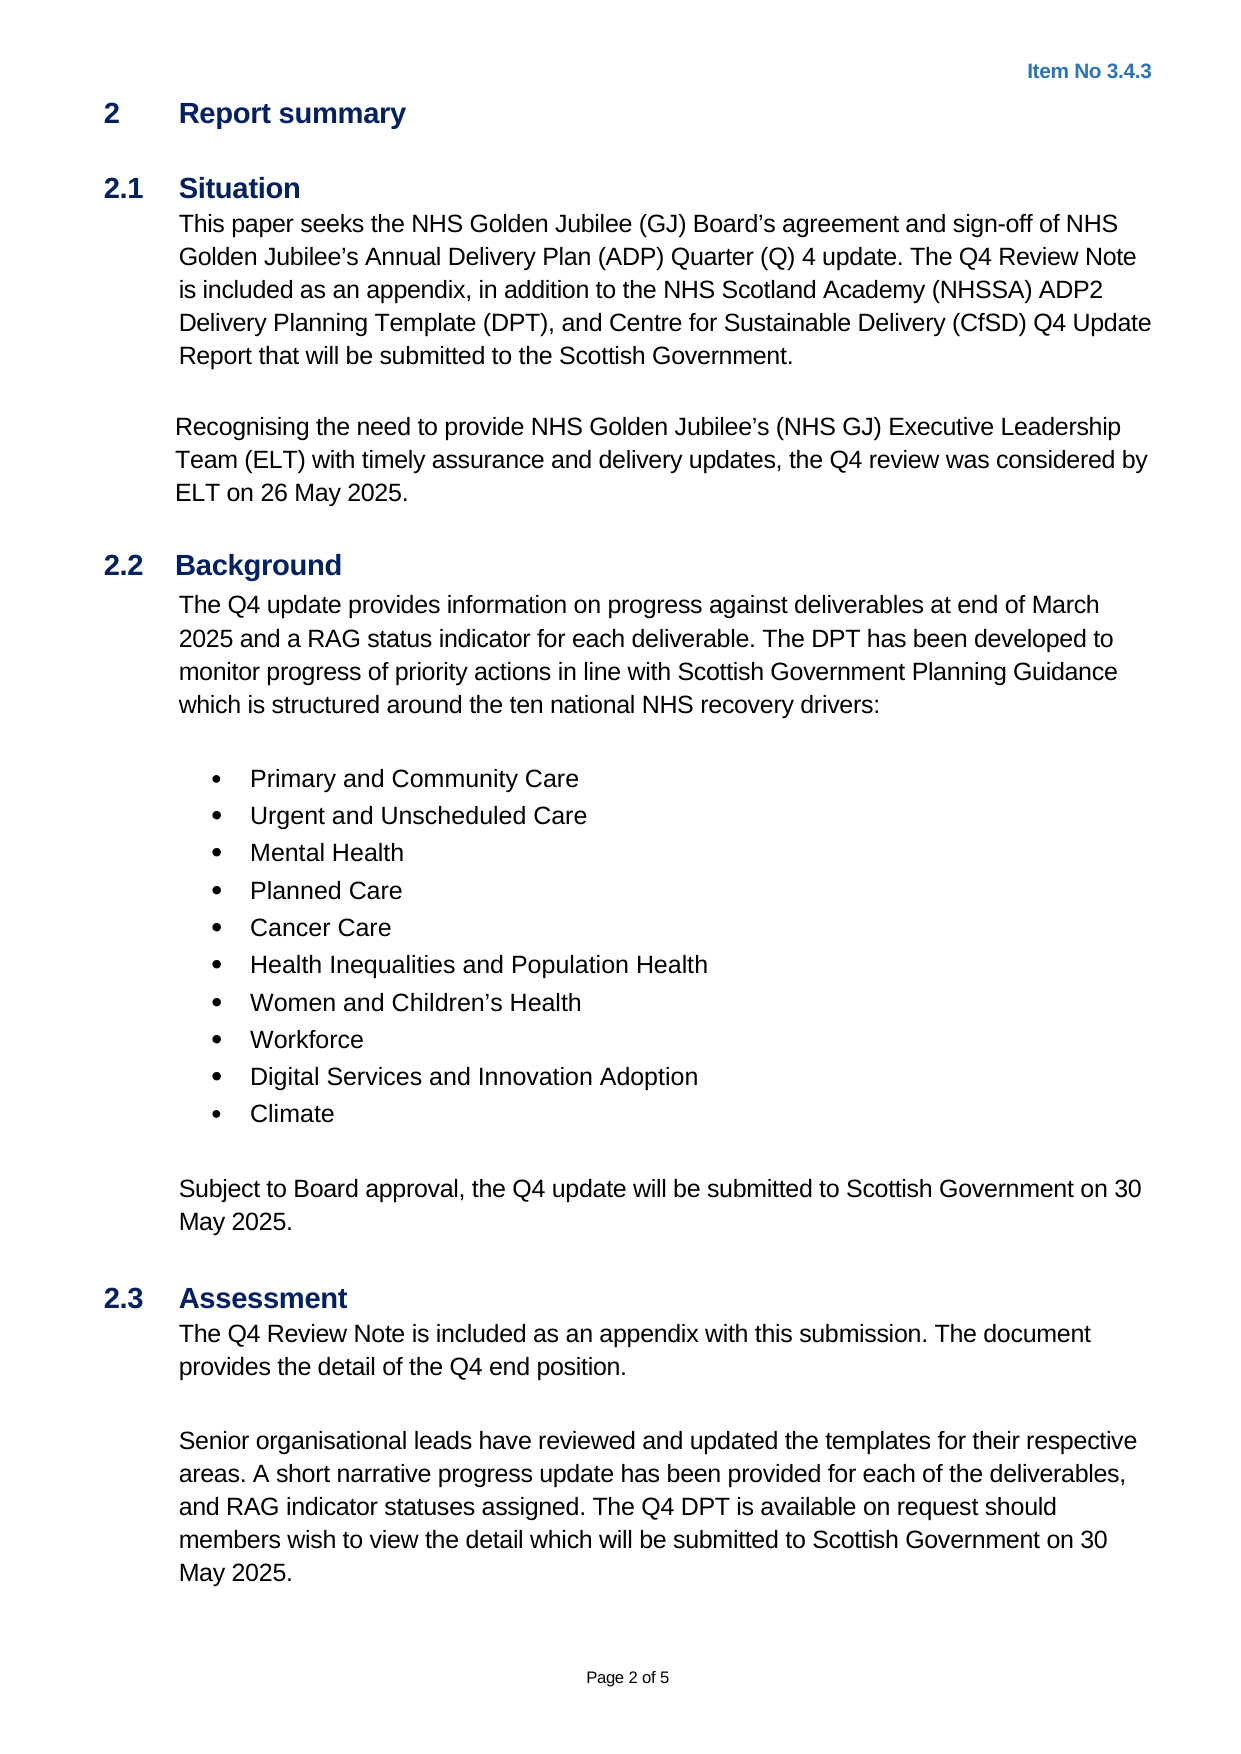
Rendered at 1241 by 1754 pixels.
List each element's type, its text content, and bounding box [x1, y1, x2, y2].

text The Q4 update provides information on progress against deliverables at end of March 2025 and a RAG status indicator for each deliverable. The DPT has been developed to monitor progress of priority actions in line with Scottish Government Planning Guidance which is structured around the ten national NHS recovery drivers: [178, 591, 1152, 718]
list Digital Services and Innovation Adoption [212, 1062, 1152, 1091]
subtitle 2 Report summary [103, 96, 1152, 129]
text The Q4 Review Note is included as an appendix with this submission. The document provides the detail of the Q4 end position. [178, 1319, 1152, 1381]
subtitle 2.1 Situation [103, 172, 1152, 205]
text Recognising the need to provide NHS Golden Jubilee’s (NHS GJ) Executive Leadership Team (ELT) with timely assurance and delivery updates, the Q4 review was considered by ELT on 26 May 2025. [175, 412, 1152, 506]
list Urgent and Unscheduled Care [212, 801, 1152, 830]
list Mental Health [212, 838, 1152, 867]
subtitle 2.2 Background [103, 548, 1152, 581]
list Workforce [212, 1025, 1152, 1054]
subtitle 2.3 Assessment [103, 1281, 1152, 1315]
list Climate [212, 1099, 1152, 1128]
list Primary and Community Care [212, 764, 1152, 793]
text Senior organisational leads have reviewed and updated the templates for their respective areas. A short narrative progress update has been provided for each of the deliverables, and RAG indicator statuses assigned. The Q4 DPT is available on request should members wish to view the detail which will be submitted to Scottish Government on 30 May 2025. [178, 1426, 1152, 1587]
list Planned Care [212, 876, 1152, 904]
list Health Inequalities and Population Health [212, 950, 1152, 979]
list Cancer Care [212, 913, 1152, 942]
list Women and Children’s Health [212, 988, 1152, 1016]
text Subject to Board approval, the Q4 update will be submitted to Scottish Government on 30 May 2025. [178, 1174, 1152, 1236]
text This paper seeks the NHS Golden Jubilee (GJ) Board’s agreement and sign-off of NHS Golden Jubilee’s Annual Delivery Plan (ADP) Quarter (Q) 4 update. The Q4 Review Note is included as an appendix, in addition to the NHS Scotland Academy (NHSSA) ADP2 Delivery Planning Template (DPT), and Centre for Sustainable Delivery (CfSD) Q4 Update Report that will be submitted to the Scottish Government. [178, 209, 1152, 370]
